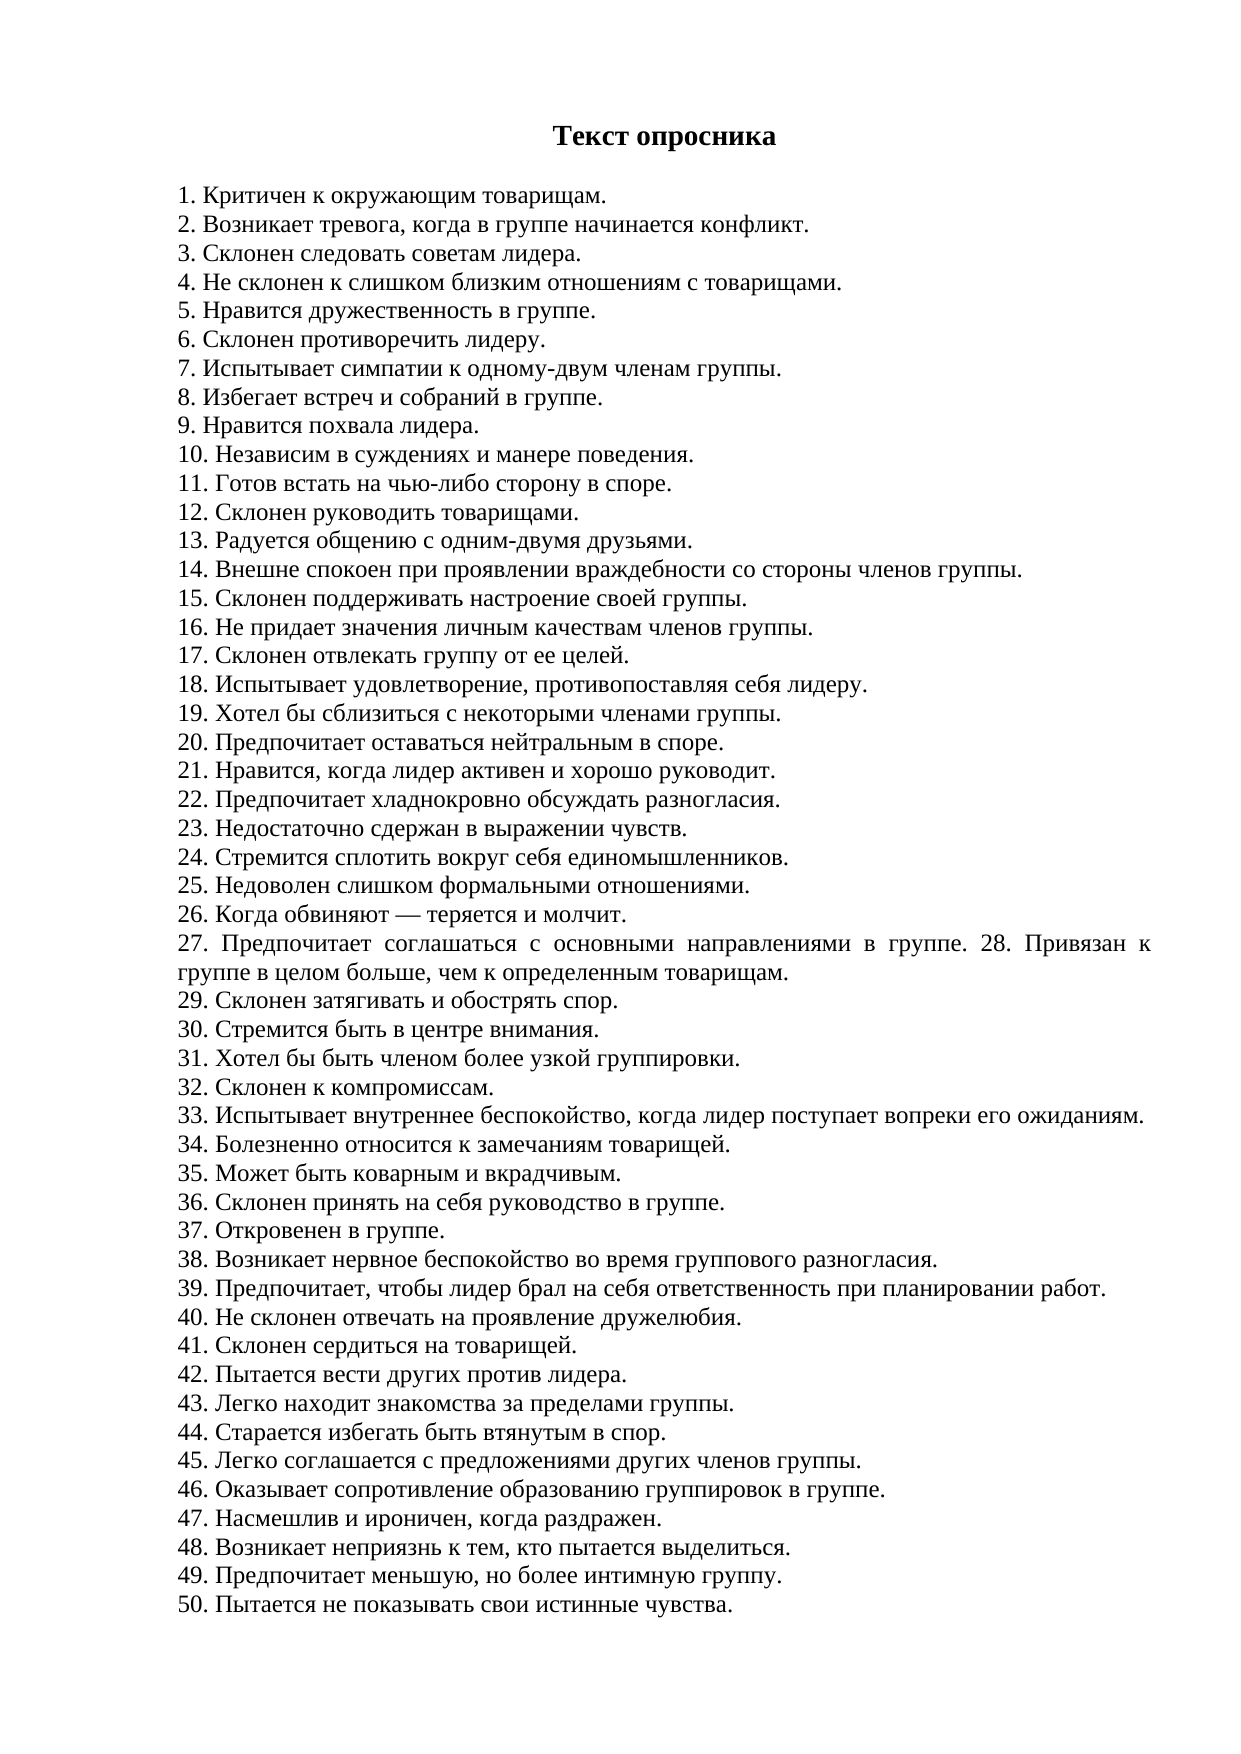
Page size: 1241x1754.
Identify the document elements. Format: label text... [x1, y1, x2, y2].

text 40. Не склонен отвечать на проявление дружелюбия. [177, 1302, 1152, 1330]
text 20. Предпочитает оставаться нейтральным в споре. [177, 727, 1152, 755]
text 29. Склонен затягивать и обострять спор. [177, 985, 1152, 1014]
text 27. Предпочитает соглашаться с основными направлениями в группе. 28. Привязан к группе в целом больше, чем к определенным товарищам. [177, 928, 1152, 985]
text 6. Склонен противоречить лидеру. [177, 324, 1152, 353]
text 41. Склонен сердиться на товарищей. [177, 1330, 1152, 1359]
text 44. Старается избегать быть втянутым в спор. [177, 1417, 1152, 1445]
text 46. Оказывает сопротивление образованию группировок в группе. [177, 1474, 1152, 1503]
text 10. Независим в суждениях и манере поведения. [177, 439, 1152, 468]
text 22. Предпочитает хладнокровно обсуждать разногласия. [177, 784, 1152, 813]
text 50. Пытается не показывать свои истинные чувства. [177, 1589, 1152, 1618]
text 1. Критичен к окружающим товарищам. [177, 180, 1152, 209]
text 43. Легко находит знакомства за пределами группы. [177, 1388, 1152, 1417]
text 26. Когда обвиняют — теряется и молчит. [177, 899, 1152, 928]
text 33. Испытывает внутреннее беспокойство, когда лидер поступает вопреки его ожиданиям. [177, 1100, 1152, 1129]
text 18. Испытывает удовлетворение, противопоставляя себя лидеру. [177, 669, 1152, 698]
text 38. Возникает нервное беспокойство во время группового разногласия. [177, 1244, 1152, 1273]
text 16. Не придает значения личным качествам членов группы. [177, 612, 1152, 640]
text 9. Нравится похвала лидера. [177, 410, 1152, 439]
text 42. Пытается вести других против лидера. [177, 1359, 1152, 1388]
text 4. Не склонен к слишком близким отношениям с товарищами. [177, 267, 1152, 295]
text 36. Склонен принять на себя руководство в группе. [177, 1187, 1152, 1215]
text 17. Склонен отвлекать группу от ее целей. [177, 640, 1152, 669]
text 31. Хотел бы быть членом более узкой группировки. [177, 1043, 1152, 1072]
text 47. Насмешлив и ироничен, когда раздражен. [177, 1503, 1152, 1532]
text Текст опросника [177, 118, 1152, 152]
text 14. Внешне спокоен при проявлении враждебности со стороны членов группы. [177, 554, 1152, 583]
text 15. Склонен поддерживать настроение своей группы. [177, 583, 1152, 612]
text 30. Стремится быть в центре внимания. [177, 1014, 1152, 1043]
text 49. Предпочитает меньшую, но более интимную группу. [177, 1560, 1152, 1589]
text 24. Стремится сплотить вокруг себя единомышленников. [177, 842, 1152, 870]
text 7. Испытывает симпатии к одному-двум членам группы. [177, 353, 1152, 382]
text 19. Хотел бы сблизиться с некоторыми членами группы. [177, 698, 1152, 727]
text 35. Может быть коварным и вкрадчивым. [177, 1158, 1152, 1187]
text 48. Возникает неприязнь к тем, кто пытается выделиться. [177, 1532, 1152, 1560]
text 39. Предпочитает, чтобы лидер брал на себя ответственность при планировании работ. [177, 1273, 1152, 1302]
text 5. Нравится дружественность в группе. [177, 295, 1152, 324]
text 12. Склонен руководить товарищами. [177, 497, 1152, 525]
text 25. Недоволен слишком формальными отношениями. [177, 870, 1152, 899]
text 37. Откровенен в группе. [177, 1215, 1152, 1244]
text 32. Склонен к компромиссам. [177, 1072, 1152, 1100]
text 23. Недостаточно сдержан в выражении чувств. [177, 813, 1152, 842]
text 3. Склонен следовать советам лидера. [177, 238, 1152, 267]
text 45. Легко соглашается с предложениями других членов группы. [177, 1445, 1152, 1474]
text 34. Болезненно относится к замечаниям товарищей. [177, 1129, 1152, 1158]
text 8. Избегает встреч и собраний в группе. [177, 382, 1152, 410]
text 11. Готов встать на чью-либо сторону в споре. [177, 468, 1152, 497]
text 2. Возникает тревога, когда в группе начинается конфликт. [177, 209, 1152, 238]
text 21. Нравится, когда лидер активен и хорошо руководит. [177, 755, 1152, 784]
text 13. Радуется общению с одним-двумя друзьями. [177, 525, 1152, 554]
